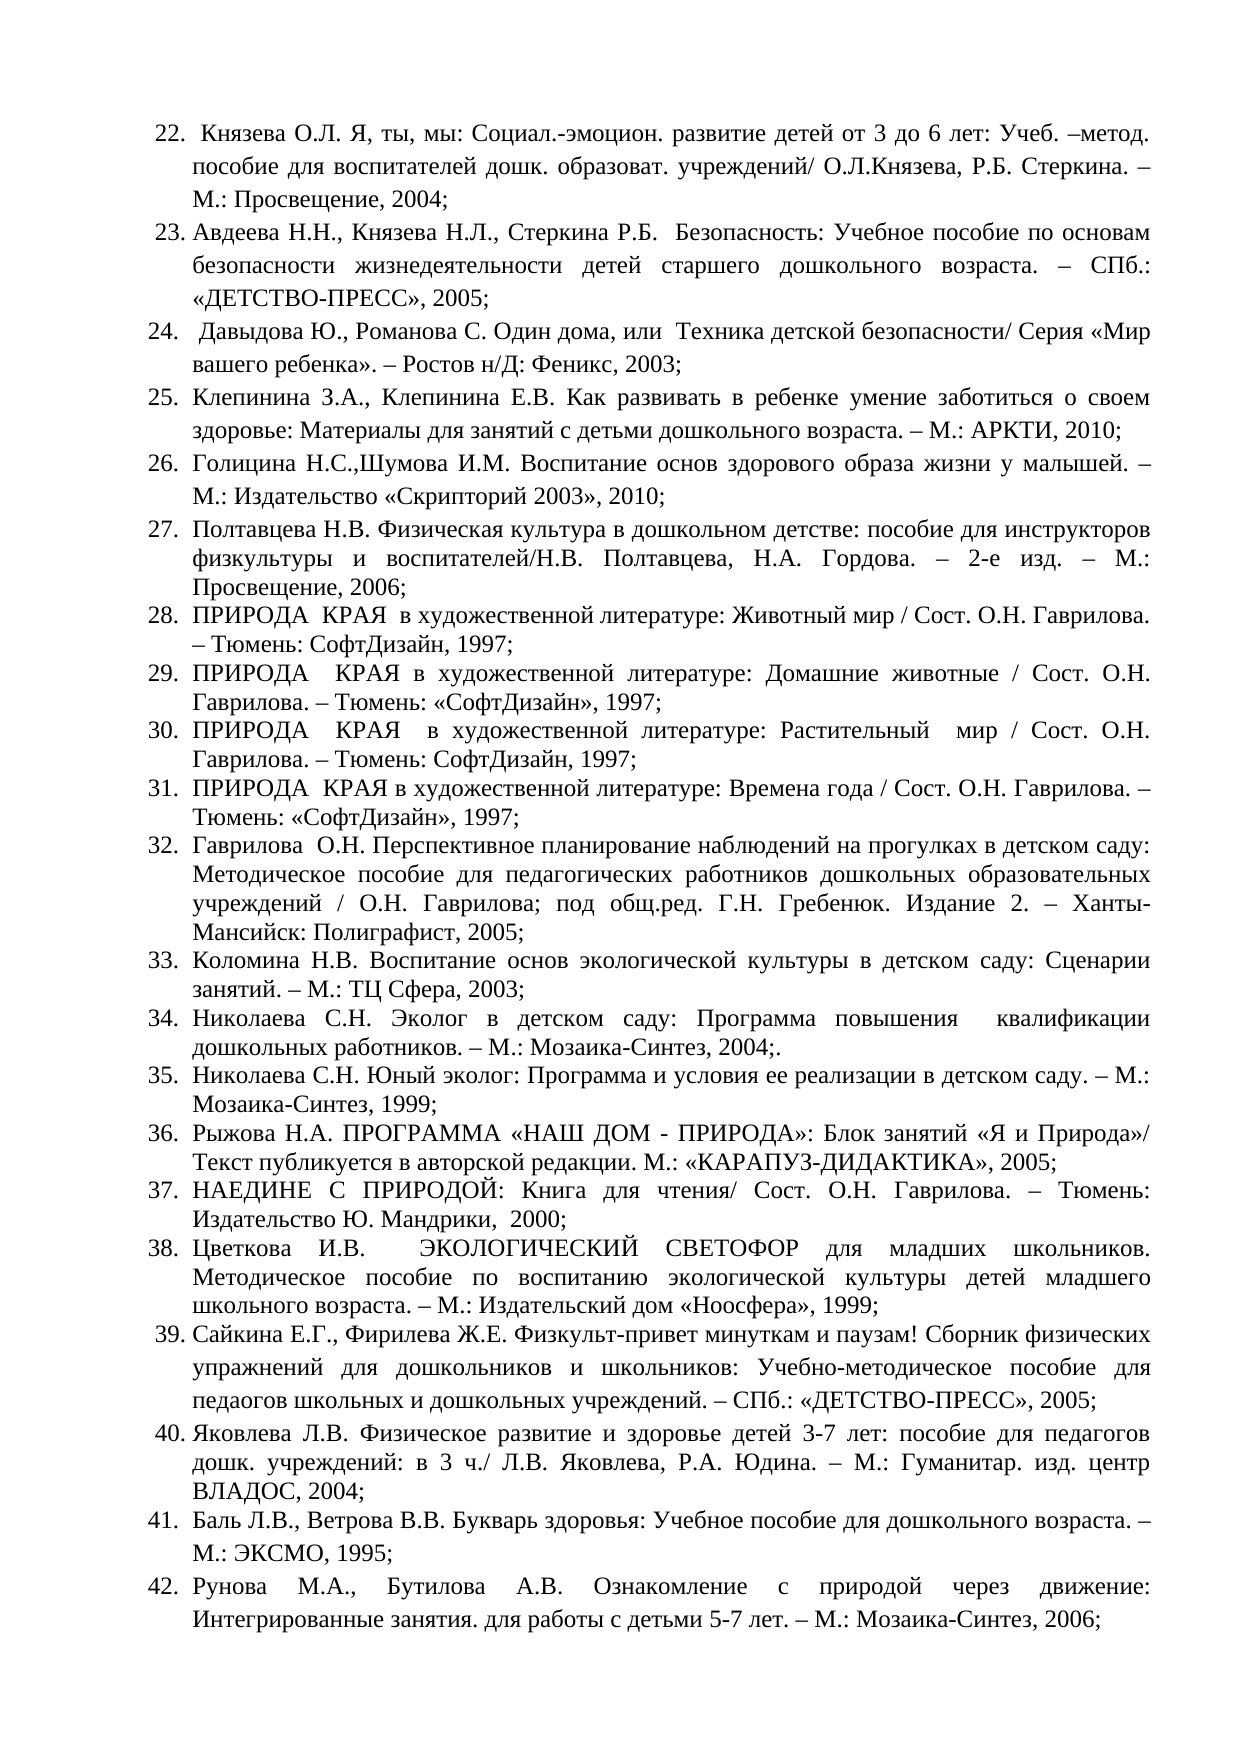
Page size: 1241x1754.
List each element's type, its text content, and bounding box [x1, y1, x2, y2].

list Баль Л.В., Ветрова В.В. Букварь здоровья: Учебное пособие для дошкольного возраста. – М.: ЭКСМО, 1995; [148, 1505, 1152, 1566]
list ПРИРОДА КРАЯ в художественной литературе: Растительный мир / Сост. О.Н. Гаврилова. – Тюмень: СофтДизайн, 1997; [148, 716, 1152, 773]
list ПРИРОДА КРАЯ в художественной литературе: Домашние животные / Сост. О.Н. Гаврилова. – Тюмень: «СофтДизайн», 1997; [148, 658, 1152, 716]
list Рунова М.А., Бутилова А.В. Ознакомление с природой через движение: Интегрированные занятия. для работы с детьми 5-7 лет. – М.: Мозаика-Синтез, 2006; [148, 1571, 1152, 1632]
list Авдеева Н.Н., Князева Н.Л., Стеркина Р.Б. Безопасность: Учебное пособие по основам безопасности жизнедеятельности детей старшего дошкольного возраста. – СПб.: «ДЕТСТВО-ПРЕСС», 2005; [154, 217, 1152, 312]
list Николаева С.Н. Юный эколог: Программа и условия ее реализации в детском саду. – М.: Мозаика-Синтез, 1999; [148, 1061, 1152, 1118]
list Давыдова Ю., Романова С. Один дома, или Техника детской безопасности/ Серия «Мир вашего ребенка». – Ростов н/Д: Феникс, 2003; [148, 316, 1152, 378]
list Клепинина З.А., Клепинина Е.В. Как развивать в ребенке умение заботиться о своем здоровье: Материалы для занятий с детьми дошкольного возраста. – М.: АРКТИ, 2010; [148, 382, 1152, 444]
list Рыжова Н.А. ПРОГРАММА «НАШ ДОМ - ПРИРОДА»: Блок занятий «Я и Природа»/ Текст публикуется в авторской редакции. М.: «КАРАПУЗ-ДИДАКТИКА», 2005; [148, 1118, 1152, 1176]
list Гаврилова О.Н. Перспективное планирование наблюдений на прогулках в детском саду: Методическое пособие для педагогических работников дошкольных образовательных учреждений / О.Н. Гаврилова; под общ.ред. Г.Н. Гребенюк. Издание 2. – Ханты-Мансийск: Полиграфист, 2005; [148, 831, 1152, 946]
list Сайкина Е.Г., Фирилева Ж.Е. Физкульт-привет минуткам и паузам! Сборник физических упражнений для дошкольников и школьников: Учебно-методическое пособие для педаогов школьных и дошкольных учреждений. – СПб.: «ДЕТСТВО-ПРЕСС», 2005; [154, 1319, 1152, 1414]
list Яковлева Л.В. Физическое развитие и здоровье детей 3-7 лет: пособие для педагогов дошк. учреждений: в 3 ч./ Л.В. Яковлева, Р.А. Юдина. – М.: Гуманитар. изд. центр ВЛАДОС, 2004; [154, 1418, 1152, 1505]
list Князева О.Л. Я, ты, мы: Социал.-эмоцион. развитие детей от 3 до 6 лет: Учеб. –метод. пособие для воспитателей дошк. образоват. учреждений/ О.Л.Князева, Р.Б. Стеркина. – М.: Просвещение, 2004; [154, 118, 1152, 213]
list Николаева С.Н. Эколог в детском саду: Программа повышения квалификации дошкольных работников. – М.: Мозаика-Синтез, 2004;. [148, 1003, 1152, 1061]
list Цветкова И.В. ЭКОЛОГИЧЕСКИЙ СВЕТОФОР для младших школьников. Методическое пособие по воспитанию экологической культуры детей младшего школьного возраста. – М.: Издательский дом «Ноосфера», 1999; [148, 1233, 1152, 1319]
list Полтавцева Н.В. Физическая культура в дошкольном детстве: пособие для инструкторов физкультуры и воспитателей/Н.В. Полтавцева, Н.А. Гордова. – 2-е изд. – М.: Просвещение, 2006; [148, 514, 1152, 601]
list ПРИРОДА КРАЯ в художественной литературе: Времена года / Сост. О.Н. Гаврилова. – Тюмень: «СофтДизайн», 1997; [148, 773, 1152, 831]
list Коломина Н.В. Воспитание основ экологической культуры в детском саду: Сценарии занятий. – М.: ТЦ Сфера, 2003; [148, 946, 1152, 1003]
list Голицина Н.С.,Шумова И.М. Воспитание основ здорового образа жизни у малышей. – М.: Издательство «Скрипторий 2003», 2010; [148, 448, 1152, 510]
list ПРИРОДА КРАЯ в художественной литературе: Животный мир / Сост. О.Н. Гаврилова. – Тюмень: СофтДизайн, 1997; [148, 601, 1152, 658]
list НАЕДИНЕ С ПРИРОДОЙ: Книга для чтения/ Сост. О.Н. Гаврилова. – Тюмень: Издательство Ю. Мандрики, 2000; [148, 1176, 1152, 1233]
